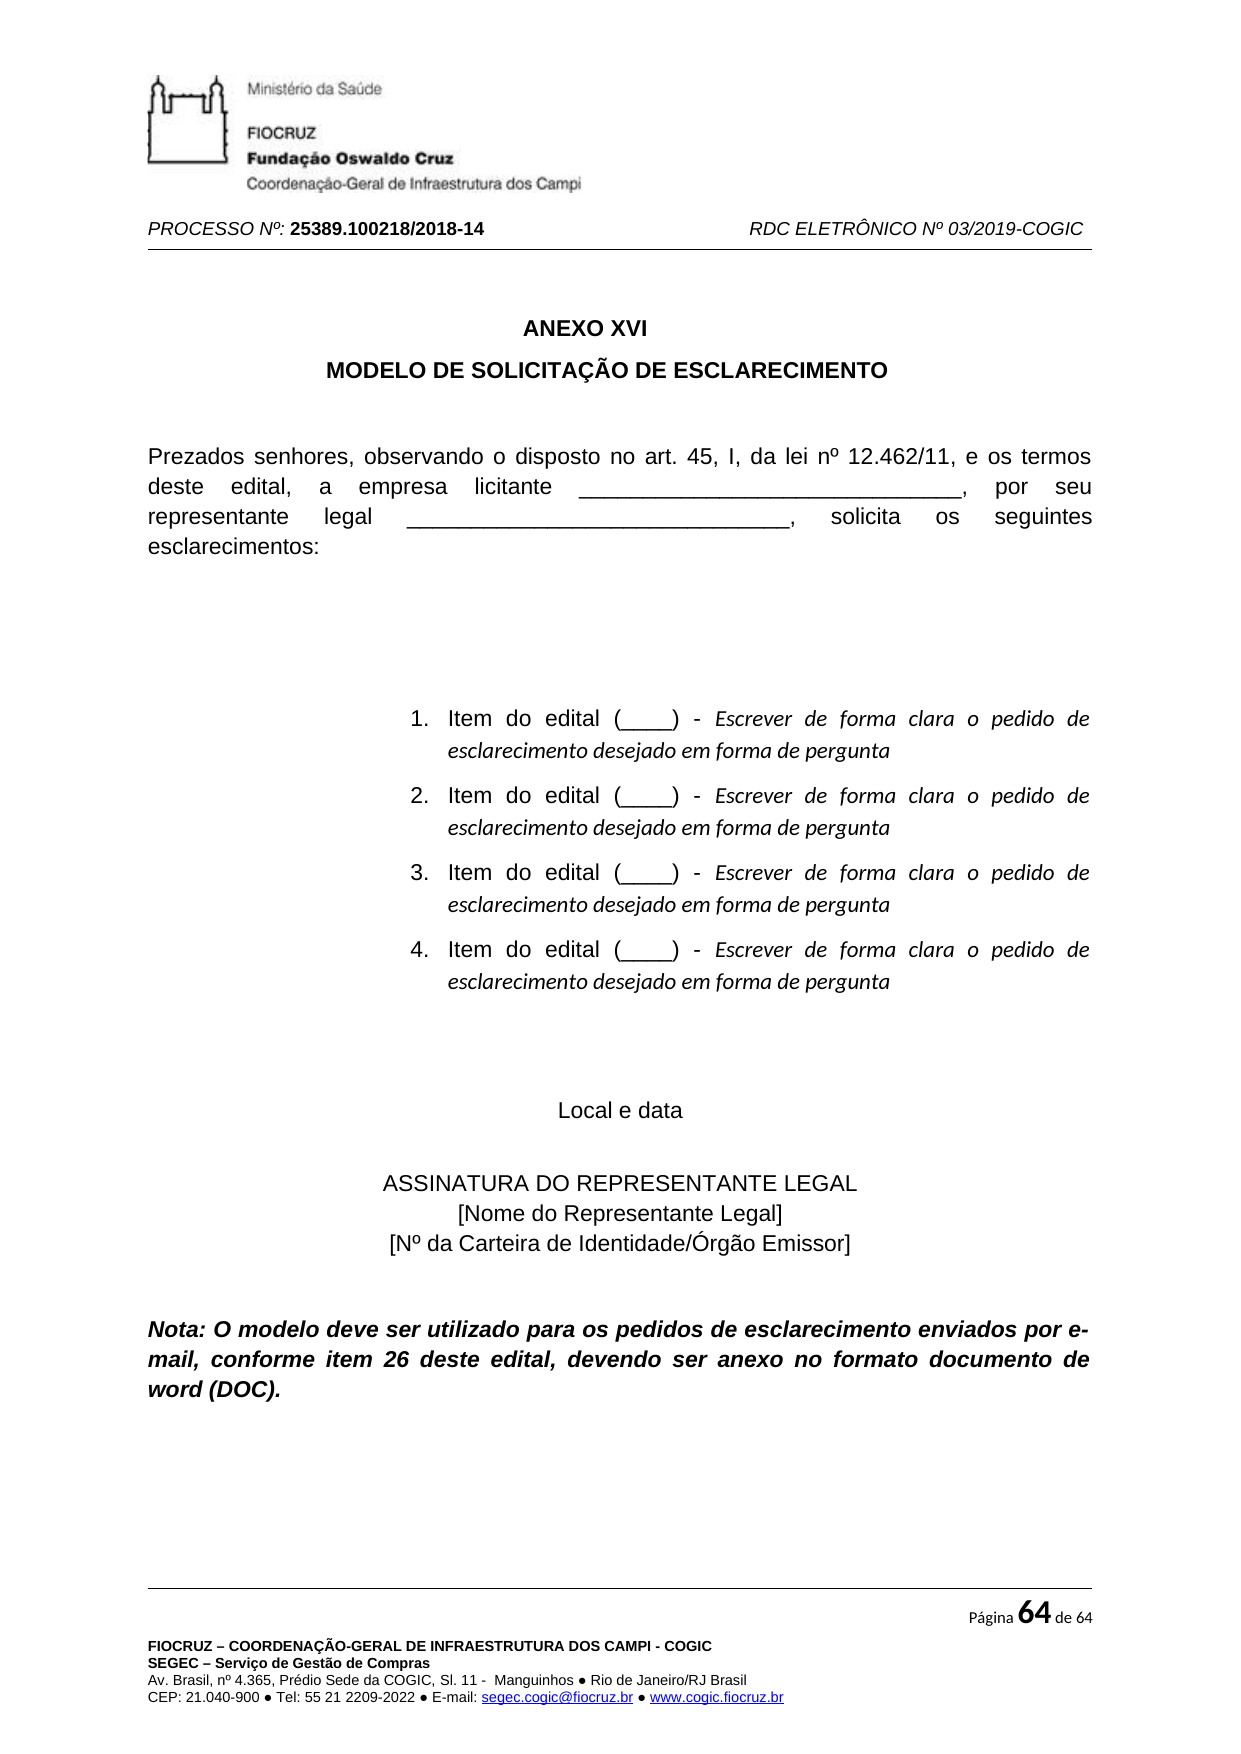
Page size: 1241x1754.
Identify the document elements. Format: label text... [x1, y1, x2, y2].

text Local e data [148, 1097, 1092, 1123]
text MODELO DE SOLICITAÇÃO DE ESCLARECIMENTO [148, 357, 1092, 384]
text [Nome do Representante Legal] [148, 1200, 1092, 1227]
text [Nº da Carteira de Identidade/Órgão Emissor] [148, 1230, 1092, 1257]
list Item do edital (____) - Escrever de forma clara o pedido de esclarecimento desejado em forma de pergunta [410, 704, 1092, 764]
text Prezados senhores, observando o disposto no art. 45, I, da lei nº 12.462/11, e os termos deste edital, a empresa licitante ______________________________, por seu representante legal ______________________________, solicita os seguintes esclarecimentos: [148, 443, 1092, 560]
text ASSINATURA DO REPRESENTANTE LEGAL [148, 1170, 1092, 1196]
list Item do edital (____) - Escrever de forma clara o pedido de esclarecimento desejado em forma de pergunta [410, 858, 1092, 918]
picture [147, 75, 582, 193]
list Item do edital (____) - Escrever de forma clara o pedido de esclarecimento desejado em forma de pergunta [410, 935, 1092, 995]
list Item do edital (____) - Escrever de forma clara o pedido de esclarecimento desejado em forma de pergunta [410, 781, 1092, 841]
text ANEXO XVI [448, 314, 1092, 341]
text Nota: O modelo deve ser utilizado para os pedidos de esclarecimento enviados por e-mail, conforme item 26 deste edital, devendo ser anexo no formato documento de word (DOC). [148, 1316, 1092, 1403]
